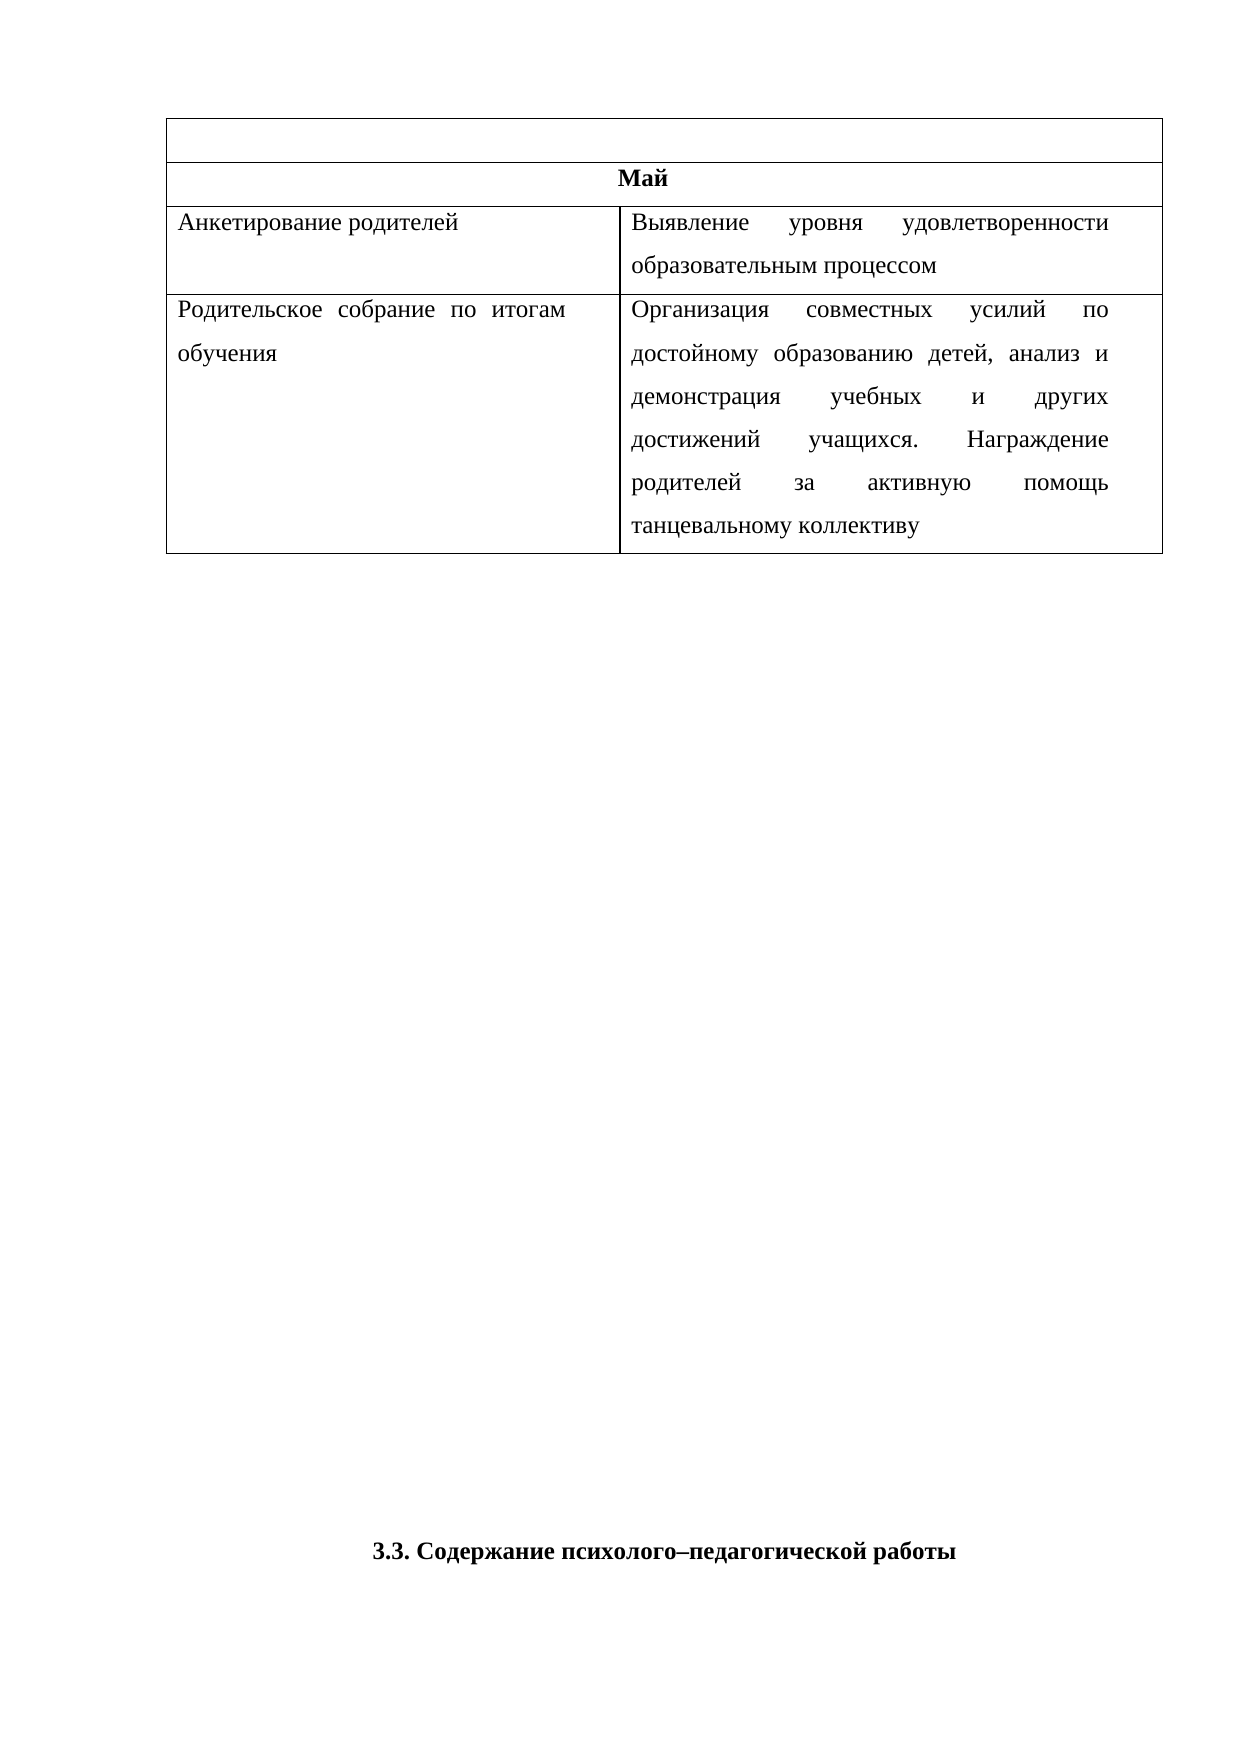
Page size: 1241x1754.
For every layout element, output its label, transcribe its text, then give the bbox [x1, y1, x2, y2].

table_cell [167, 119, 1162, 162]
table_cell Май [167, 163, 1162, 206]
text 3.3. Содержание психолого–педагогической работы [177, 1536, 1152, 1565]
table_cell Выявление уровня удовлетворенности образовательным процессом [621, 207, 1162, 293]
table_cell Родительское собрание по итогам обучения [167, 295, 619, 553]
table_cell Анкетирование родителей [167, 207, 619, 293]
table_cell Организация совместных усилий по достойному образованию детей, анализ и демонстрация учебных и других достижений учащихся. Награждение родителей за активную помощь танцевальному коллективу [621, 295, 1162, 553]
